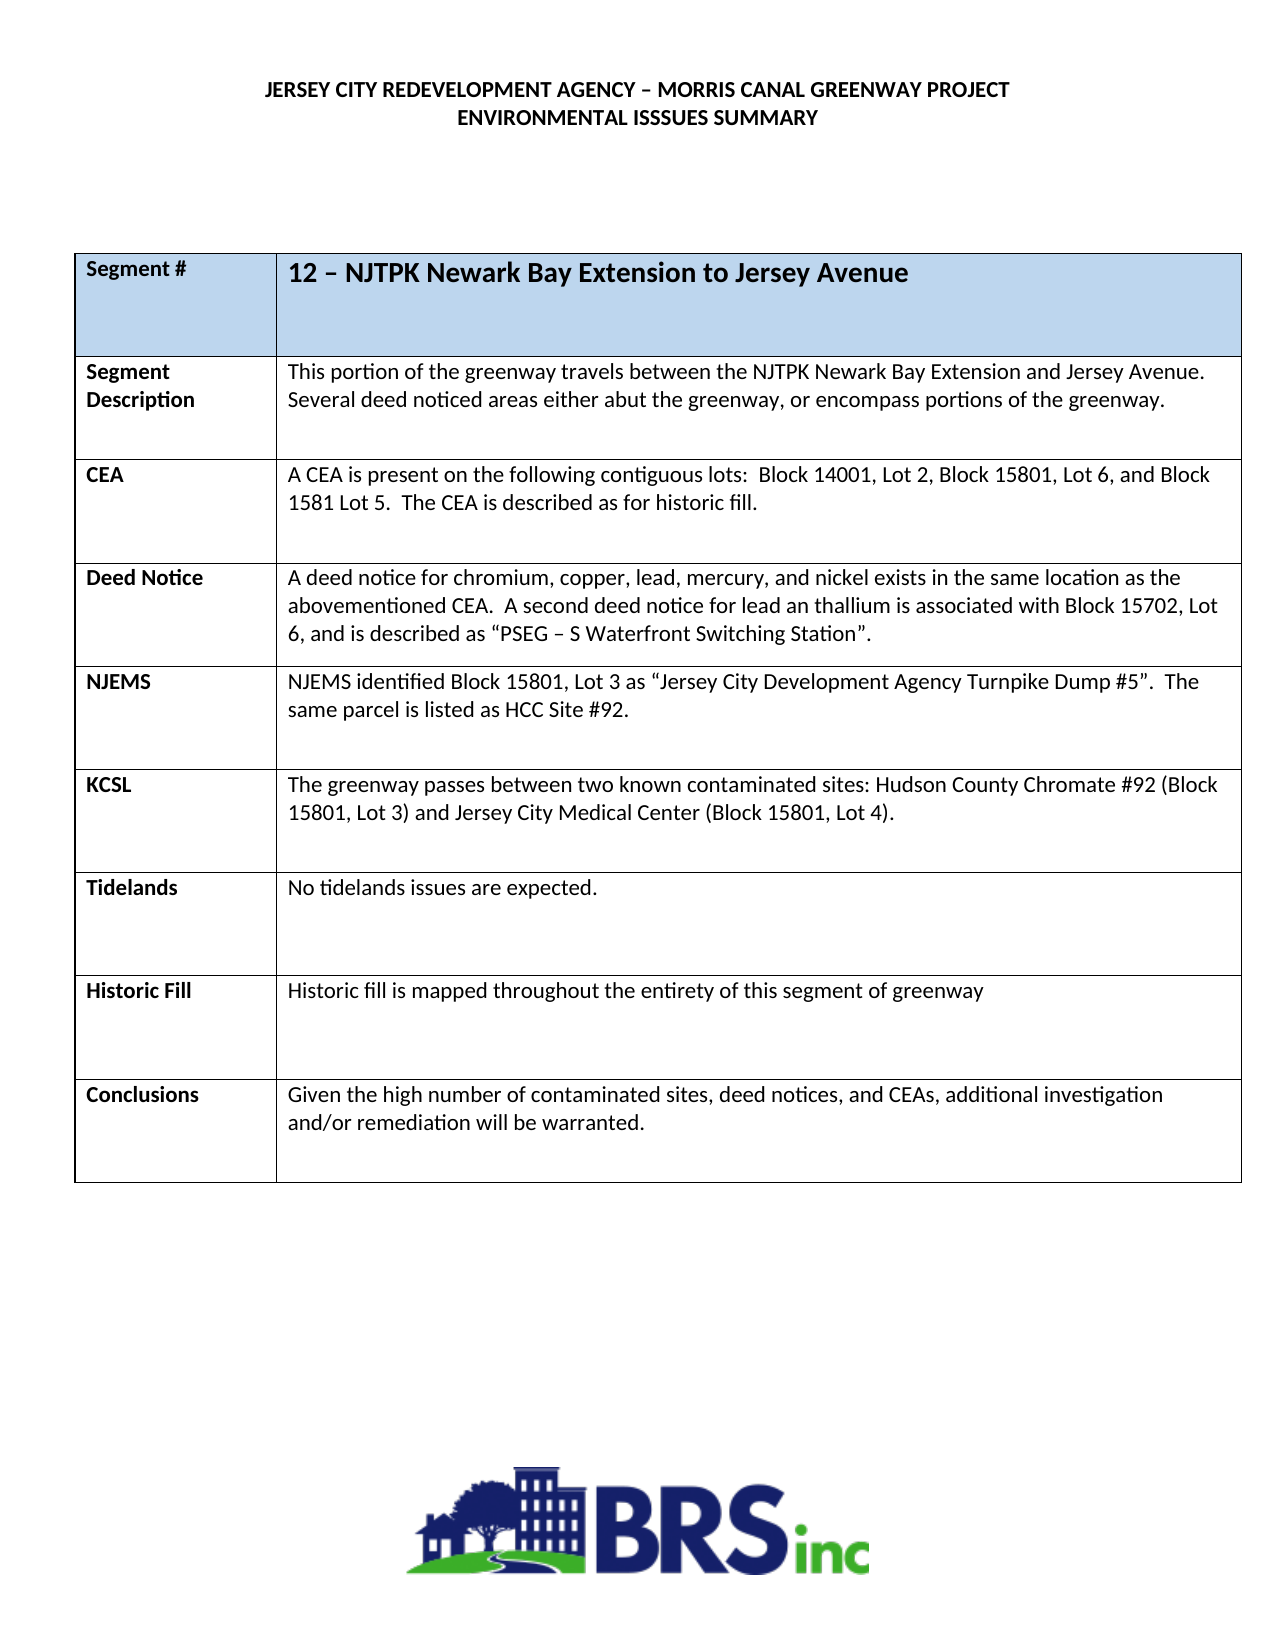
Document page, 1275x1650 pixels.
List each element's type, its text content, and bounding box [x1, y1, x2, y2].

table_cell Given the high number of contaminated sites, deed notices, and CEAs, additional investigation and/or remediation will be warranted. [277, 1080, 1241, 1182]
table_cell Conclusions [76, 1080, 276, 1182]
table_cell This portion of the greenway travels between the NJTPK Newark Bay Extension and Jersey Avenue. Several deed noticed areas either abut the greenway, or encompass portions of the greenway. [277, 357, 1241, 459]
table_cell NJEMS identified Block 15801, Lot 3 as “Jersey City Development Agency Turnpike Dump #5”. The same parcel is listed as HCC Site #92. [277, 667, 1241, 769]
table_cell NJEMS [76, 667, 276, 769]
picture [406, 1467, 869, 1575]
table_cell CEA [76, 460, 276, 562]
table_cell Historic fill is mapped throughout the entirety of this segment of greenway [277, 976, 1241, 1079]
table_cell Segment Description [76, 357, 276, 459]
table_cell Tidelands [76, 873, 276, 975]
table_cell Historic Fill [76, 976, 276, 1079]
table_header 12 – NJTPK Newark Bay Extension to Jersey Avenue [277, 254, 1241, 356]
table_cell No tidelands issues are expected. [277, 873, 1241, 975]
table_header Segment # [76, 254, 276, 356]
table_cell A CEA is present on the following contiguous lots: Block 14001, Lot 2, Block 15801, Lot 6, and Block 1581 Lot 5. The CEA is described as for historic fill. [277, 460, 1241, 562]
table_cell KCSL [76, 770, 276, 872]
table_cell A deed notice for chromium, copper, lead, mercury, and nickel exists in the same location as the abovementioned CEA. A second deed notice for lead an thallium is associated with Block 15702, Lot 6, and is described as “PSEG – S Waterfront Switching Station”. [277, 564, 1241, 666]
table_cell The greenway passes between two known contaminated sites: Hudson County Chromate #92 (Block 15801, Lot 3) and Jersey City Medical Center (Block 15801, Lot 4). [277, 770, 1241, 872]
table_cell Deed Notice [76, 564, 276, 666]
